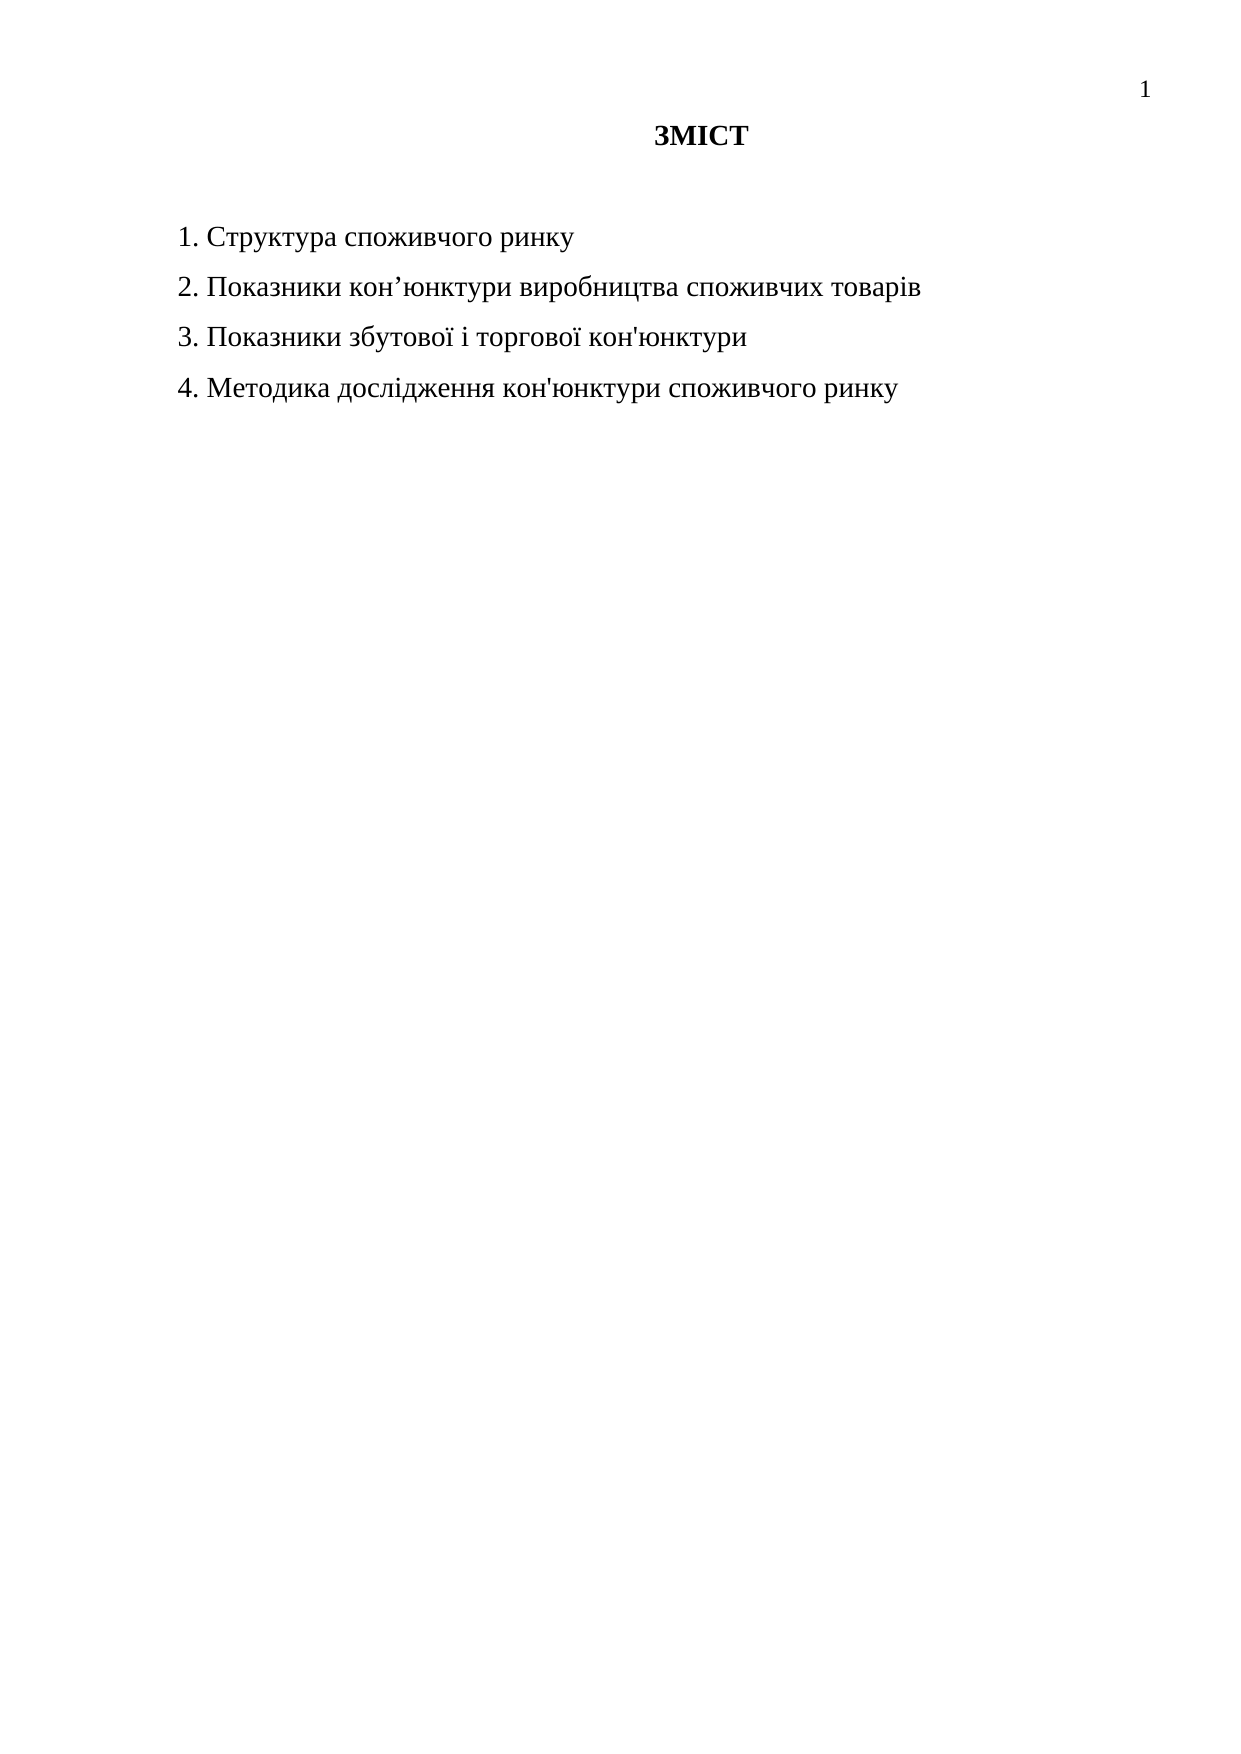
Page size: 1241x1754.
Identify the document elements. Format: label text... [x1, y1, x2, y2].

text 1. Структура споживчого ринку [177, 219, 1152, 252]
text 2. Показники кон’юнктури виробництва споживчих товарів [177, 269, 1152, 303]
text ЗМІСТ [177, 118, 1152, 152]
text 4. Методика дослідження кон'юнктури споживчого ринку [177, 370, 1152, 403]
text 3. Показники збутової і торгової кон'юнктури [177, 319, 1152, 353]
